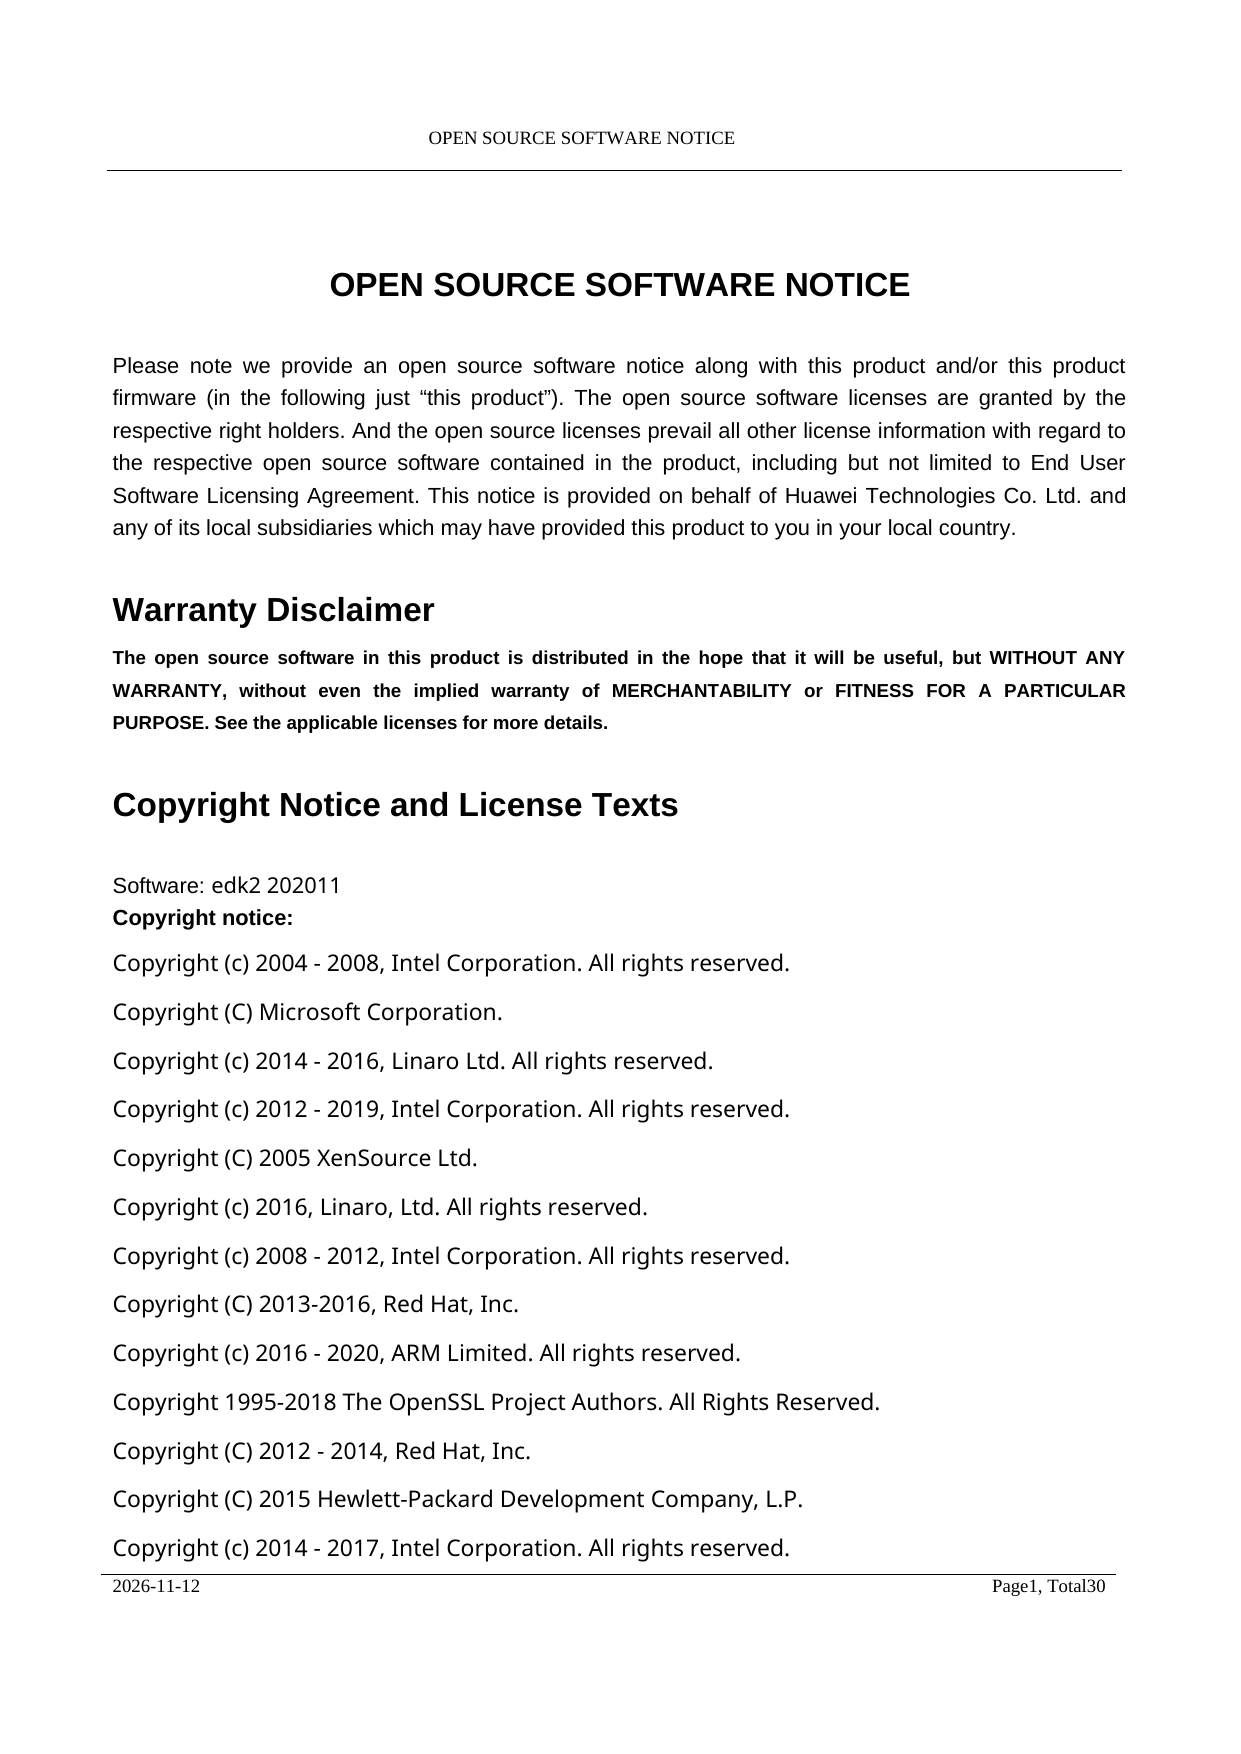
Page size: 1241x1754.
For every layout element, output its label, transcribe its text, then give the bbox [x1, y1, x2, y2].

text The open source software in this product is distributed in the hope that it will be useful, but WITHOUT ANY WARRANTY, without even the implied warranty of MERCHANTABILITY or FITNESS FOR A PARTICULAR PURPOSE. See the applicable licenses for more details. [112, 641, 1128, 739]
text Warranty Disclaimer [112, 576, 1128, 641]
text Copyright Notice and License Texts [112, 771, 1128, 836]
text Please note we provide an open source software notice along with this product and/or this product firmware (in the following just “this product”). The open source software licenses are granted by the respective right holders. And the open source licenses prevail all other license information with regard to the respective open source software contained in the product, including but not limited to End User Software Licensing Agreement. This notice is provided on behalf of Huawei Technologies Co. Ltd. and any of its local subsidiaries which may have provided this product to you in your local country. [112, 349, 1128, 544]
text OPEN SOURCE SOFTWARE NOTICE [112, 251, 1128, 316]
text Copyright notice: [112, 901, 1128, 934]
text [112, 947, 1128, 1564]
text Software: edk2 202011 [112, 869, 1128, 901]
